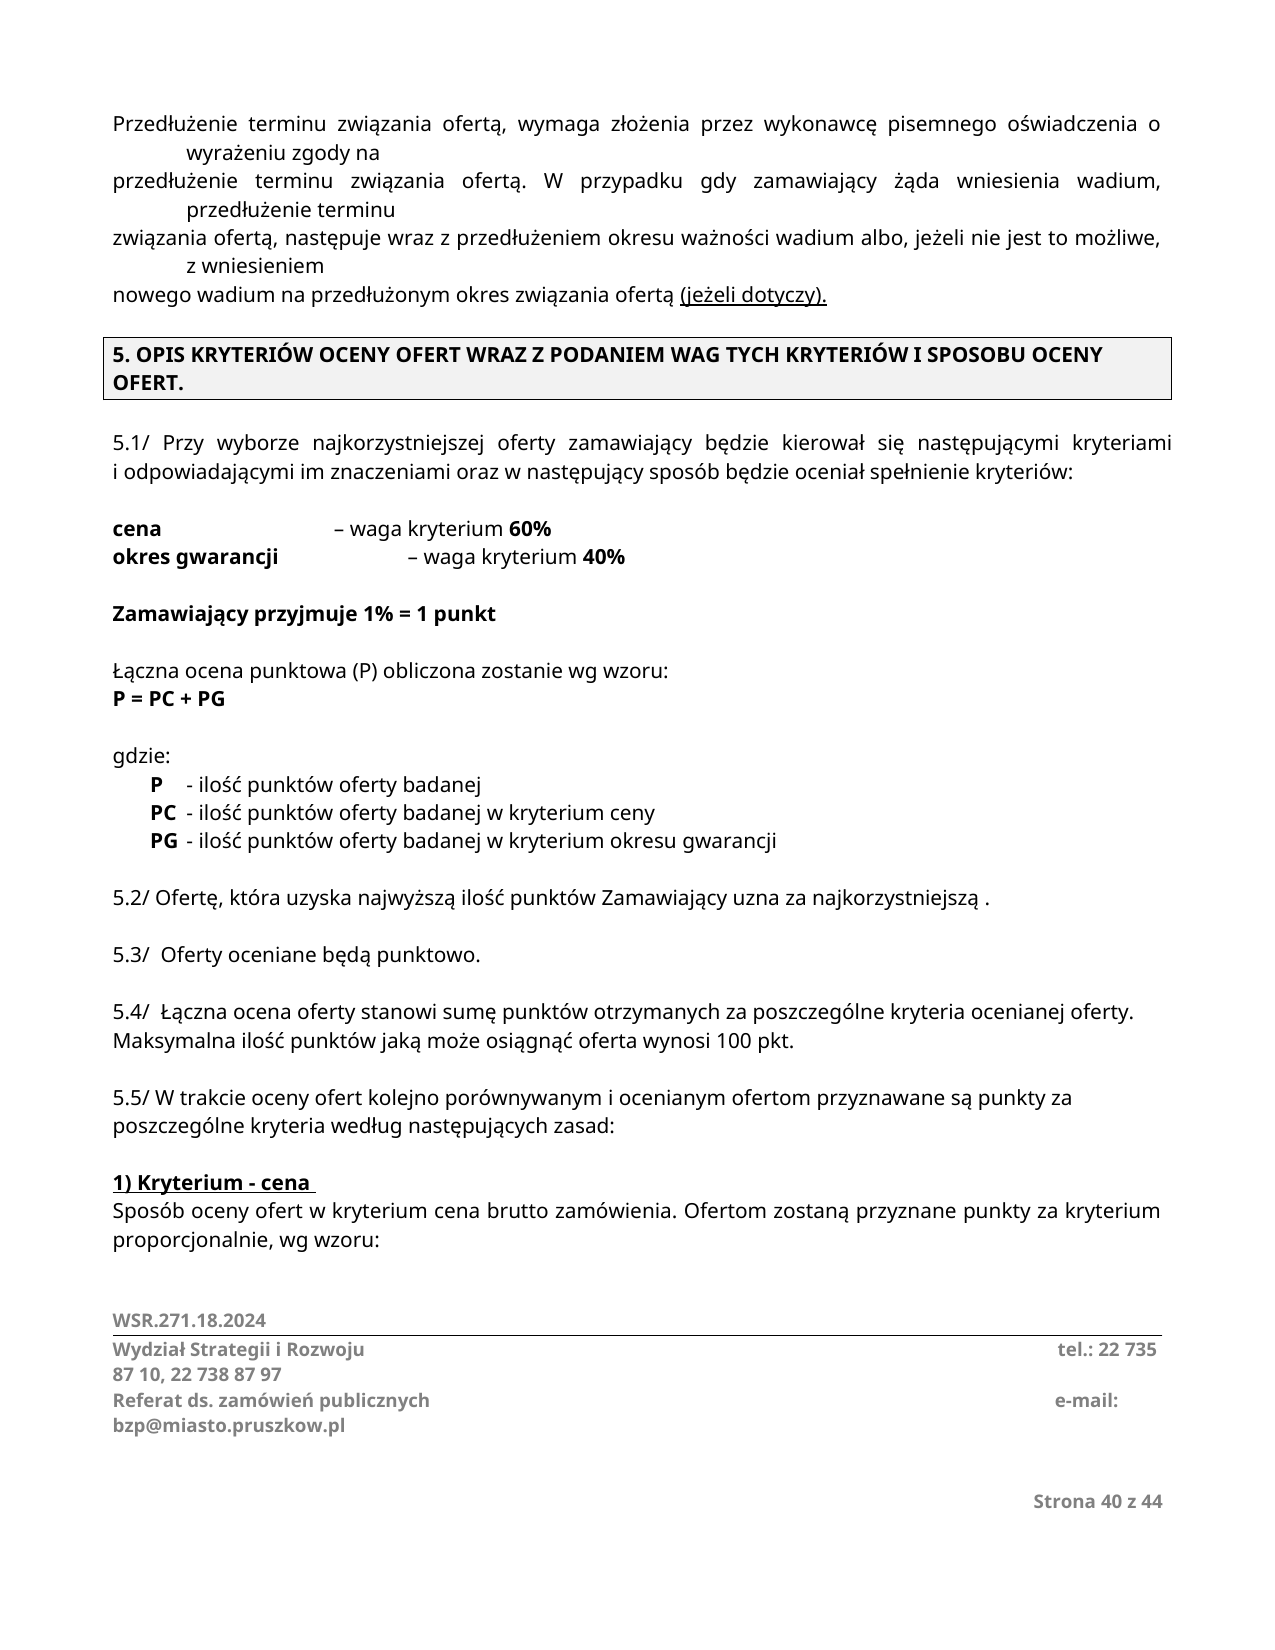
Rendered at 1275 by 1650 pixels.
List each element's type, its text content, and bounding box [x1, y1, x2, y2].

text PG - ilość punktów oferty badanej w kryterium okresu gwarancji [112, 827, 1162, 855]
text związania ofertą, następuje wraz z przedłużeniem okresu ważności wadium albo, jeżeli nie jest to możliwe, z wniesieniem [112, 223, 1162, 280]
text cena – waga kryterium 60% [112, 514, 1162, 542]
text 5.1/ Przy wyborze najkorzystniejszej oferty zamawiający będzie kierował się następującymi kryteriami i odpowiadającymi im znaczeniami oraz w następujący sposób będzie oceniał spełnienie kryteriów: [112, 428, 1174, 485]
text Łączna ocena punktowa (P) obliczona zostanie wg wzoru: [112, 656, 1162, 684]
text 5.3/ Oferty oceniane będą punktowo. [112, 940, 1162, 969]
text Sposób oceny ofert w kryterium cena brutto zamówienia. Ofertom zostaną przyznane punkty za kryterium proporcjonalnie, wg wzoru: [112, 1196, 1162, 1253]
text PC - ilość punktów oferty badanej w kryterium ceny [112, 798, 1162, 827]
text przedłużenie terminu związania ofertą. W przypadku gdy zamawiający żąda wniesienia wadium, przedłużenie terminu [112, 166, 1162, 223]
text 5.5/ W trakcie oceny ofert kolejno porównywanym i ocenianym ofertom przyznawane są punkty za poszczególne kryteria według następujących zasad: [112, 1083, 1162, 1139]
text P - ilość punktów oferty badanej [112, 770, 1162, 798]
text P = PC + PG [112, 684, 1162, 713]
text Zamawiający przyjmuje 1% = 1 punkt [112, 599, 1162, 628]
text 1) Kryterium - cena [112, 1168, 1162, 1196]
text 5.4/ Łączna ocena oferty stanowi sumę punktów otrzymanych za poszczególne kryteria ocenianej oferty. Maksymalna ilość punktów jaką może osiągnąć oferta wynosi 100 pkt. [112, 997, 1162, 1054]
text okres gwarancji – waga kryterium 40% [112, 542, 1162, 571]
text nowego wadium na przedłużonym okres związania ofertą (jeżeli dotyczy). [112, 280, 1162, 308]
text Przedłużenie terminu związania ofertą, wymaga złożenia przez wykonawcę pisemnego oświadczenia o wyrażeniu zgody na [112, 109, 1162, 166]
text gdzie: [112, 741, 1162, 770]
text 5.2/ Ofertę, która uzyska najwyższą ilość punktów Zamawiający uzna za najkorzystniejszą . [112, 883, 1162, 912]
text 5. OPIS KRYTERIÓW OCENY OFERT WRAZ Z PODANIEM WAG TYCH KRYTERIÓW I SPOSOBU OCENY OFERT. [104, 338, 1171, 399]
